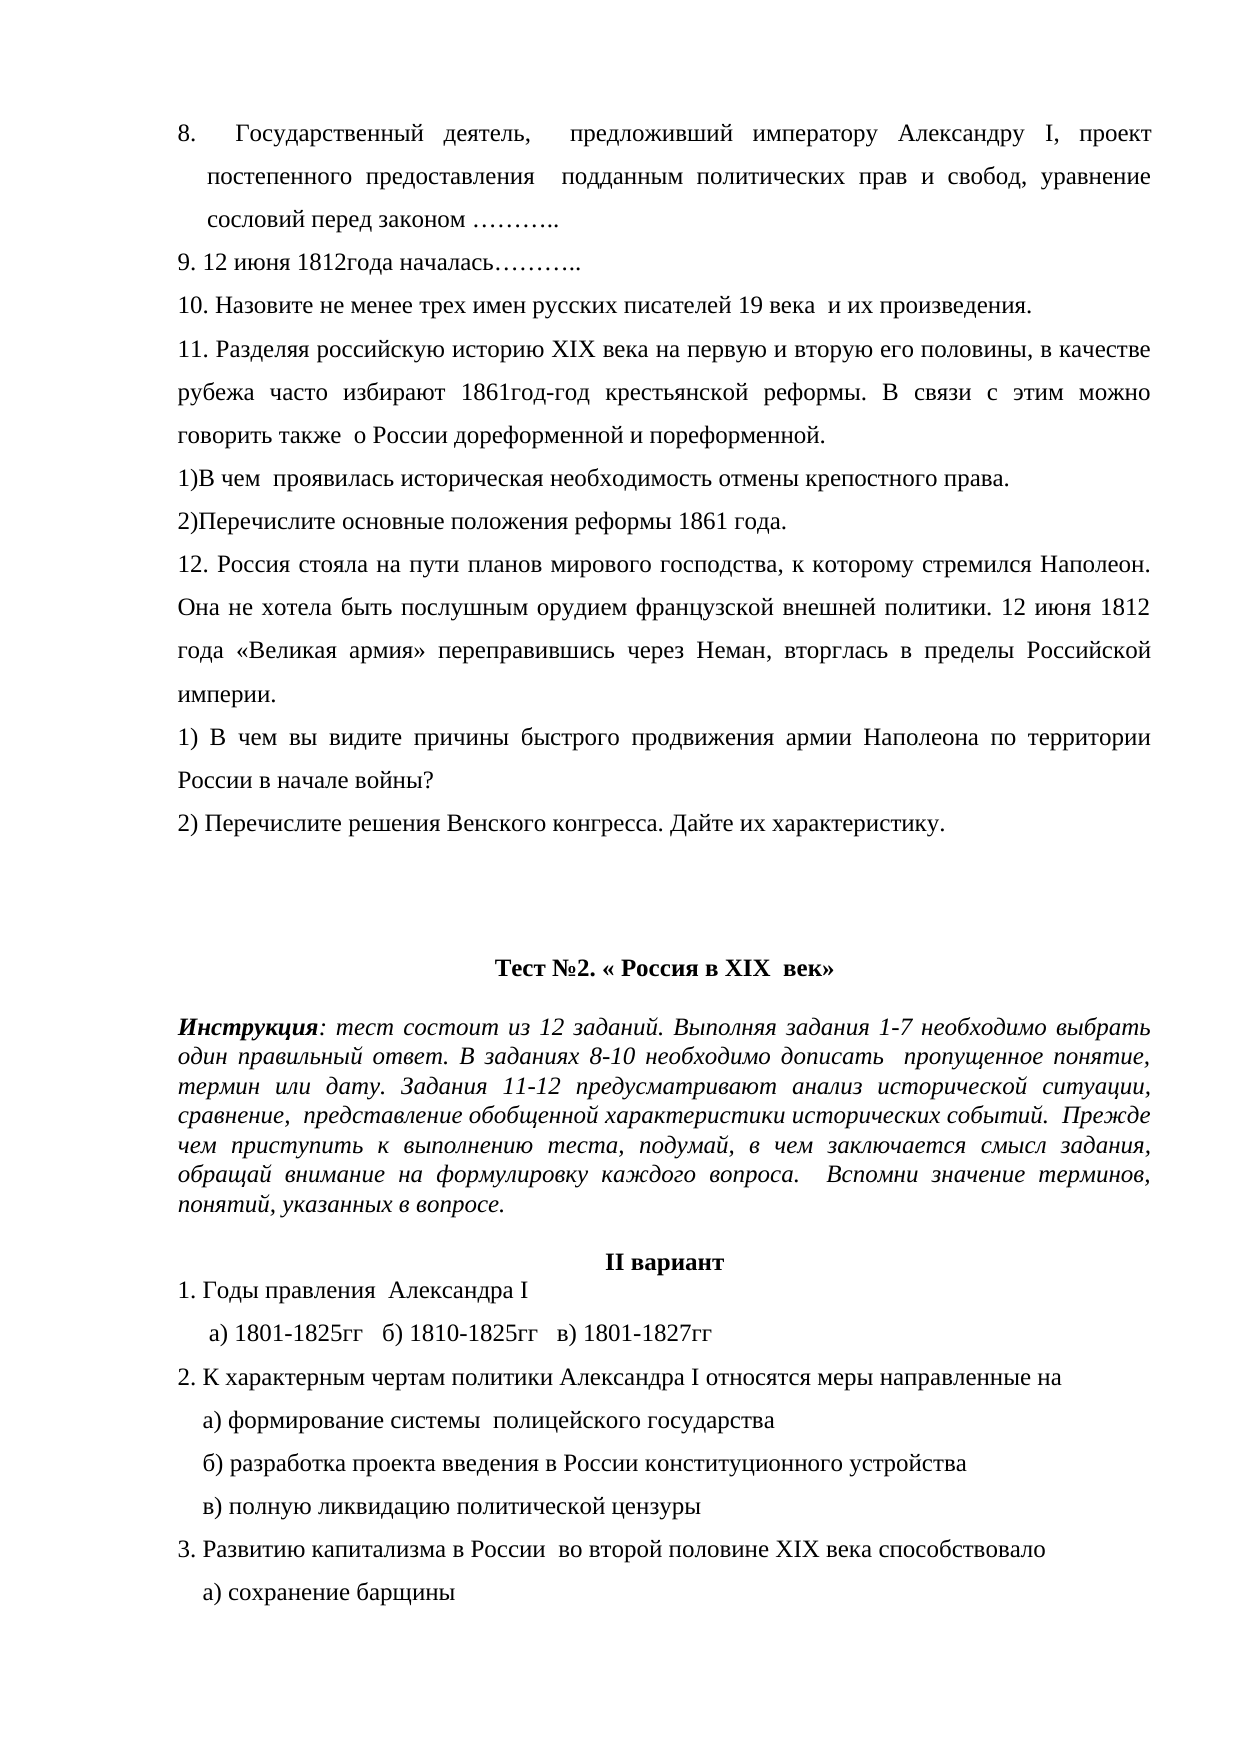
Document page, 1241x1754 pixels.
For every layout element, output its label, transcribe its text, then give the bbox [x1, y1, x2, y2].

text II вариант [177, 1247, 1152, 1275]
text 1) В чем вы видите причины быстрого продвижения армии Наполеона по территории России в начале войны? [177, 722, 1152, 794]
text 1)В чем проявилась историческая необходимость отмены крепостного права. [177, 463, 1152, 492]
text а) сохранение барщины [177, 1577, 1152, 1606]
text б) разработка проекта введения в России конституционного устройства [177, 1448, 1152, 1477]
text 3. Развитию капитализма в России во второй половине XIX века способствовало [177, 1534, 1152, 1563]
text Инструкция: тест состоит из 12 заданий. Выполняя задания 1-7 необходимо выбрать один правильный ответ. В заданиях 8-10 необходимо дописать пропущенное понятие, термин или дату. Задания 11-12 предусматривают анализ исторической ситуации, сравнение, представление обобщенной характеристики исторических событий. Прежде чем приступить к выполнению теста, подумай, в чем заключается смысл задания, обращай внимание на формулировку каждого вопроса. Вспомни значение терминов, понятий, указанных в вопросе. [178, 1012, 1152, 1218]
text 8. Государственный деятель, предложивший императору Александру I, проект постепенного предоставления подданным политических прав и свобод, уравнение сословий перед законом ……….. [177, 118, 1152, 233]
text 2) Перечислите решения Венского конгресса. Дайте их характеристику. [177, 808, 1152, 837]
text 9. 12 июня 1812года началась……….. [177, 247, 1152, 276]
text Тест №2. « Россия в XIX век» [177, 953, 1152, 982]
text 10. Назовите не менее трех имен русских писателей 19 века и их произведения. [177, 291, 1152, 319]
text 11. Разделяя российскую историю XIX века на первую и вторую его половины, в качестве рубежа часто избирают 1861год-год крестьянской реформы. В связи с этим можно говорить также о России дореформенной и пореформенной. [177, 334, 1152, 449]
text 12. Россия стояла на пути планов мирового господства, к которому стремился Наполеон. Она не хотела быть послушным орудием французской внешней политики. 12 июня 1812 года «Великая армия» переправившись через Неман, вторглась в пределы Российской империи. [177, 549, 1152, 707]
text а) 1801-1825гг б) 1810-1825гг в) 1801-1827гг [177, 1318, 1152, 1347]
text 2. К характерным чертам политики Александра I относятся меры направленные на [177, 1362, 1152, 1390]
text в) полную ликвидацию политической цензуры [177, 1491, 1152, 1520]
text 1. Годы правления Александра I [177, 1275, 1152, 1304]
text а) формирование системы полицейского государства [177, 1405, 1152, 1433]
text 2)Перечислите основные положения реформы 1861 года. [177, 506, 1152, 535]
